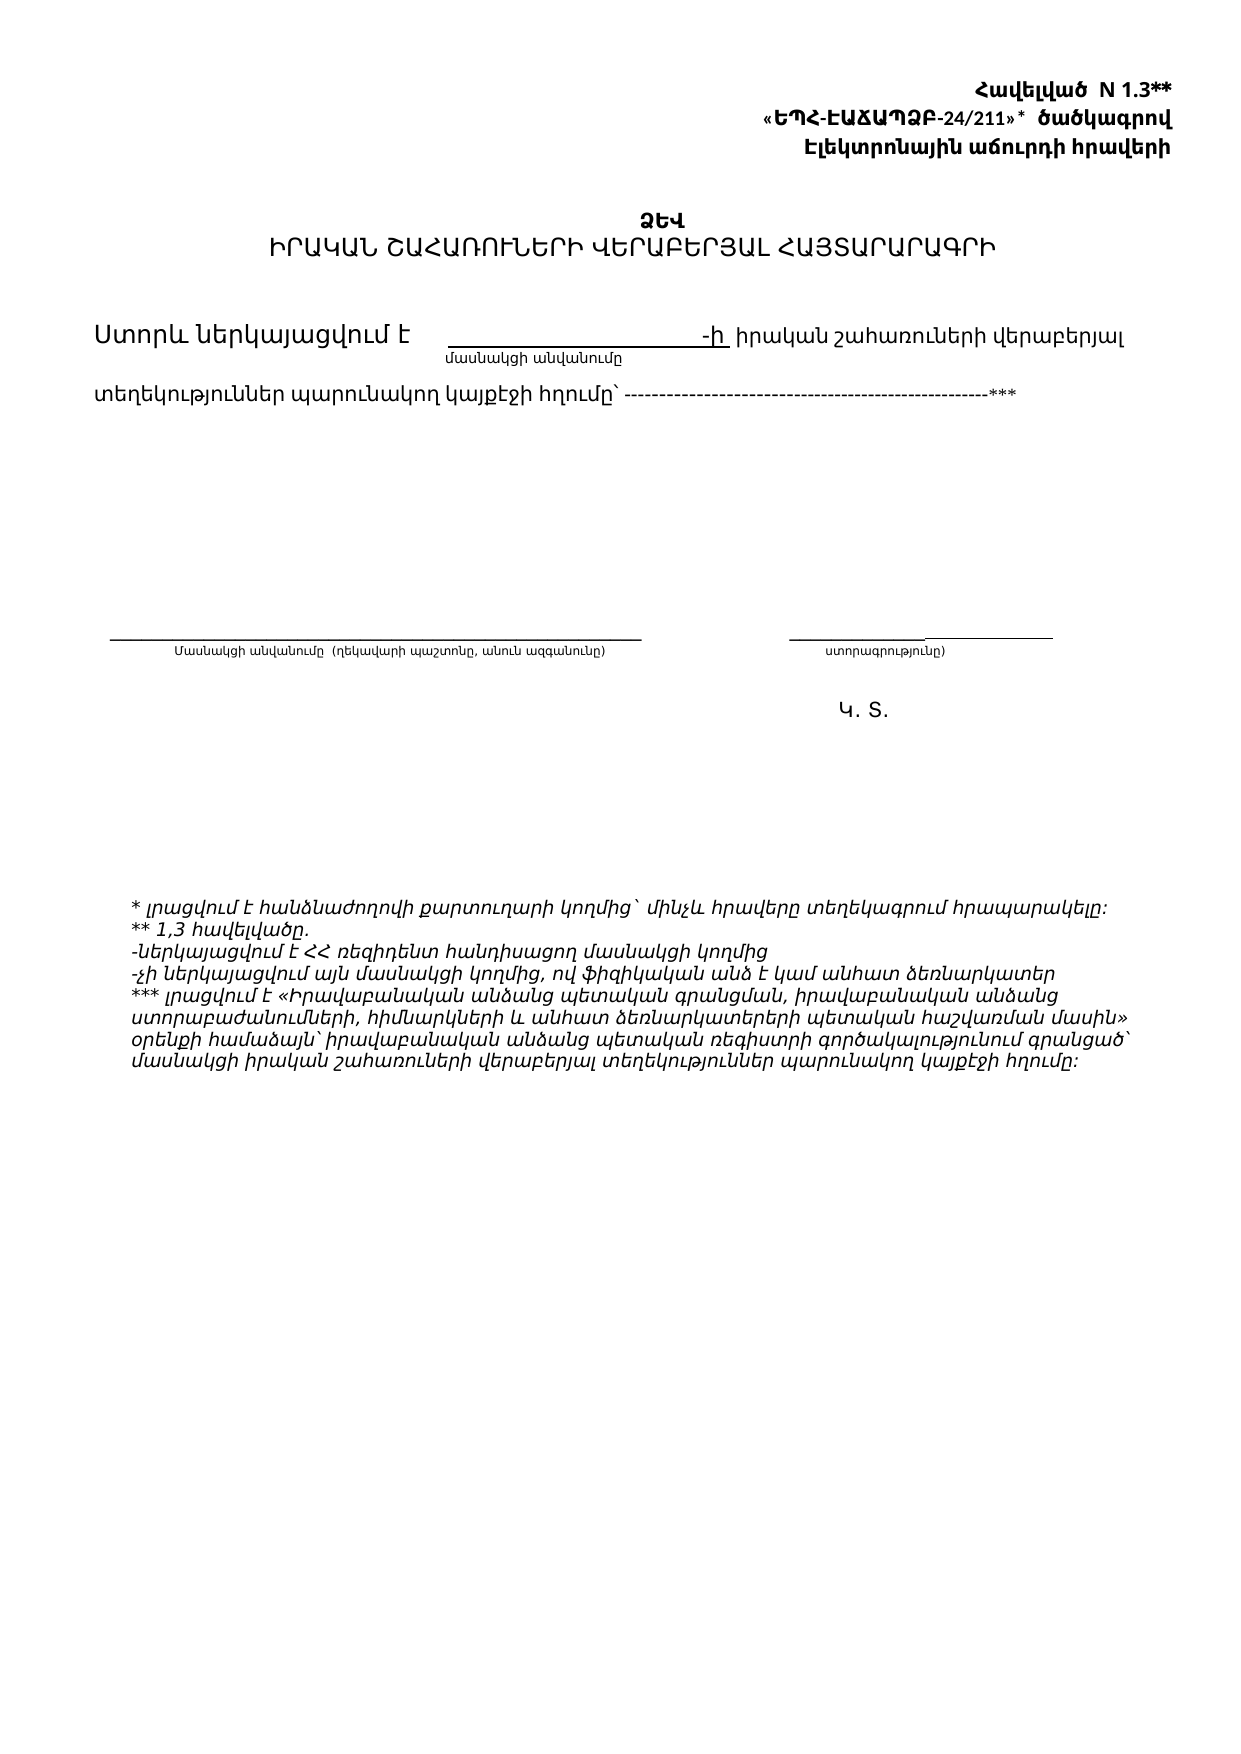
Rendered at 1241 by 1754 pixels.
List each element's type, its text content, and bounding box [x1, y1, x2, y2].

text ___________________________________________________ _____________ Մասնակցի անվանումը (ղեկավարի պաշտոնը, անուն ազգանունը) ստորագրությունը) [94, 617, 1171, 669]
text Հավելված N 1.3** [94, 75, 1171, 103]
text -չի ներկայացվում այն մասնակցի կողմից, ով ֆիզիկական անձ է կամ անհատ ձեռնարկատեր [131, 963, 1171, 985]
text Էլեկտրոնային աճուրդի հրավերի [94, 132, 1171, 160]
text ՁԵՎ [94, 209, 1171, 233]
text «ԵՊՀ-ԷԱՃԱՊՁԲ-24/211»* ծածկագրով [94, 103, 1171, 132]
text տեղեկություններ պարունակող կայքէջի հղումը՝ ----------------------------------------------------*** [94, 379, 1171, 408]
text -ներկայացվում է ՀՀ ռեզիդենտ հանդիսացող մասնակցի կողմից [131, 941, 1171, 963]
text * լրացվում է հանձնաժողովի քարտուղարի կողմից` մինչև հրավերը տեղեկագրում հրապարակելը: [131, 897, 1171, 919]
text ԻՐԱԿԱՆ ՇԱՀԱՌՈՒՆԵՐԻ ՎԵՐԱԲԵՐՅԱԼ ՀԱՅՏԱՐԱՐԱԳՐԻ [94, 233, 1171, 262]
text մասնակցի անվանումը [94, 350, 1171, 379]
text Կ. Տ. [94, 698, 1171, 722]
text *** լրացվում է «Իրավաբանական անձանց պետական գրանցման, իրավաբանական անձանց ստորաբաժանումների, հիմնարկների և անհատ ձեռնարկատերերի պետական հաշվառման մասին» օրենքի համաձայն՝ իրավաբանական անձանց պետական ռեգիստրի գործակալությունում գրանցած՝ մասնակցի իրական շահառուների վերաբերյալ տեղեկություններ պարունակող կայքէջի հղումը: [131, 985, 1171, 1072]
text Ստորև ներկայացվում է -ի իրական շահառուների վերաբերյալ [94, 321, 1171, 350]
text ** 1,3 հավելվածը․ [131, 919, 1171, 941]
